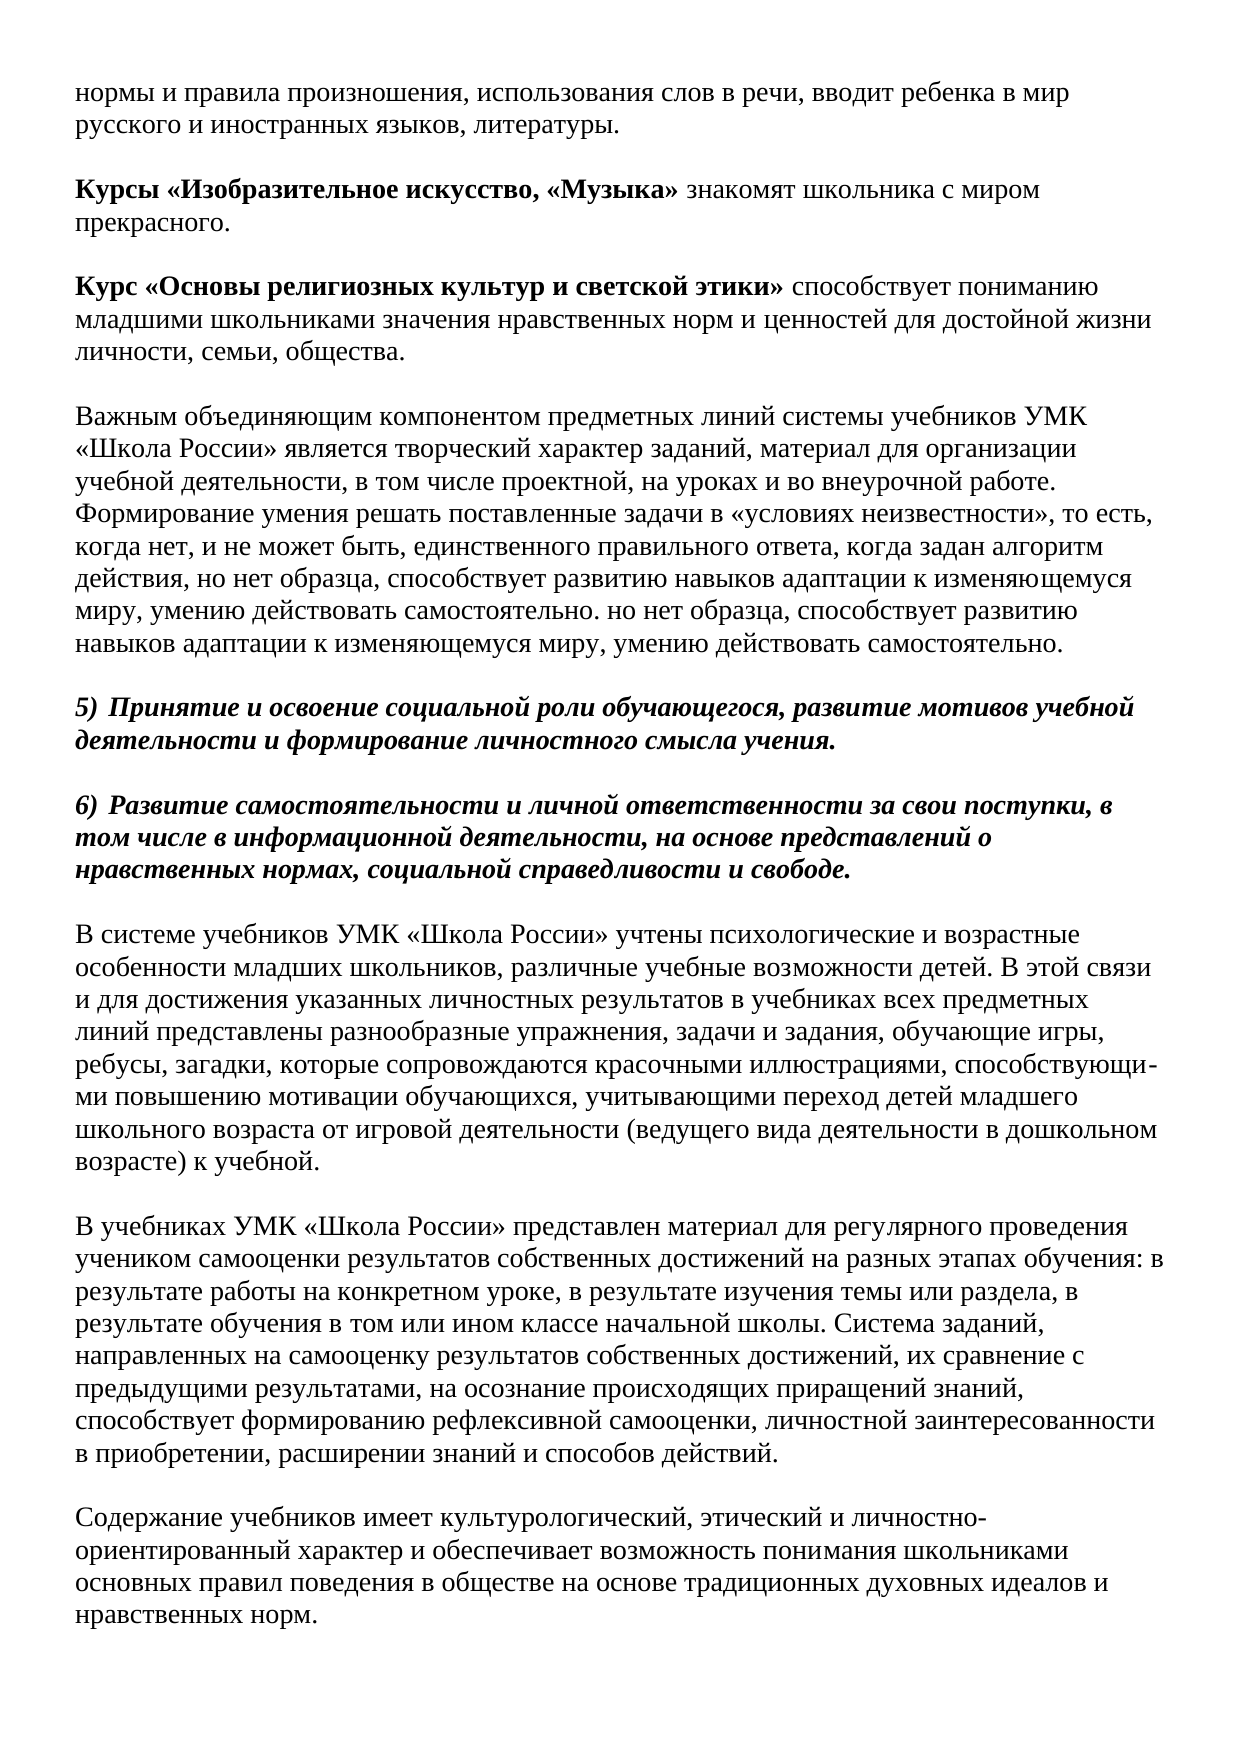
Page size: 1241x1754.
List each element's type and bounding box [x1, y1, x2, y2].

text [75, 75, 1165, 1662]
